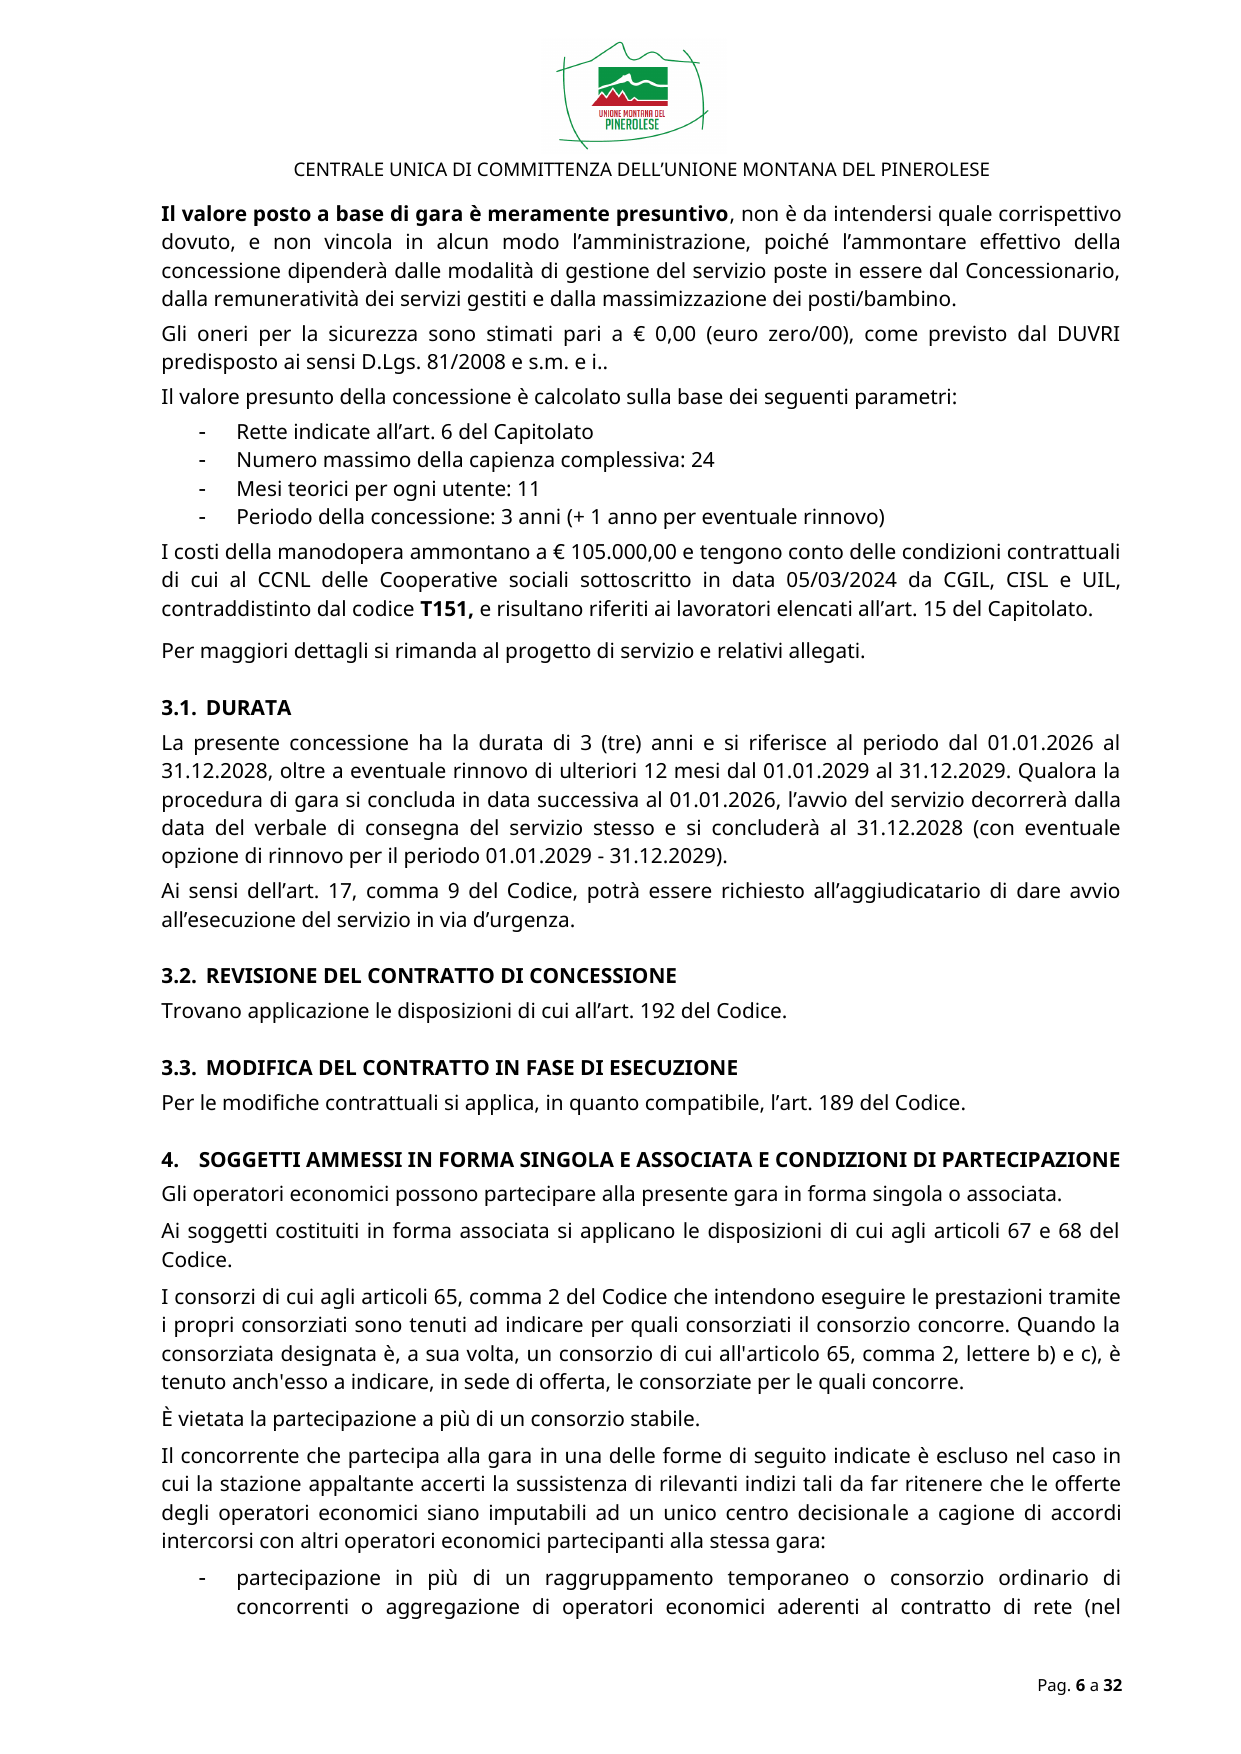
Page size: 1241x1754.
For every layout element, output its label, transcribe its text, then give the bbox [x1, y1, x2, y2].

text I consorzi di cui agli articoli 65, comma 2 del Codice che intendono eseguire le prestazioni tramite i propri consorziati sono tenuti ad indicare per quali consorziati il consorzio concorre. Quando la consorziata designata è, a sua volta, un consorzio di cui all'articolo 65, comma 2, lettere b) e c), è tenuto anch'esso a indicare, in sede di offerta, le consorziate per le quali concorre. [161, 1282, 1122, 1396]
subtitle MODIFICA DEL CONTRATTO IN FASE DI ESECUZIONE [161, 1053, 1122, 1082]
text Trovano applicazione le disposizioni di cui all’art. 192 del Codice. [161, 996, 1122, 1025]
text Il concorrente che partecipa alla gara in una delle forme di seguito indicate è escluso nel caso in cui la stazione appaltante accerti la sussistenza di rilevanti indizi tali da far ritenere che le offerte degli operatori economici siano imputabili ad un unico centro decisionale a cagione di accordi intercorsi con altri operatori economici partecipanti alla stessa gara: [161, 1441, 1122, 1555]
text Per maggiori dettagli si rimanda al progetto di servizio e relativi allegati. [161, 636, 1122, 665]
text Gli operatori economici possono partecipare alla presente gara in forma singola o associata. [161, 1179, 1122, 1208]
text Ai soggetti costituiti in forma associata si applicano le disposizioni di cui agli articoli 67 e 68 del Codice. [161, 1216, 1122, 1273]
subtitle SOGGETTI AMMESSI IN FORMA SINGOLA E ASSOCIATA E CONDIZIONI DI PARTECIPAZIONE [161, 1145, 1122, 1173]
list Numero massimo della capienza complessiva: 24 [199, 445, 1122, 474]
text Gli oneri per la sicurezza sono stimati pari a € 0,00 (euro zero/00), come previsto dal DUVRI predisposto ai sensi D.Lgs. 81/2008 e s.m. e i.. [161, 319, 1122, 376]
list Periodo della concessione: 3 anni (+ 1 anno per eventuale rinnovo) [199, 502, 1122, 531]
subtitle DURATA [161, 693, 1122, 722]
text È vietata la partecipazione a più di un consorzio stabile. [161, 1404, 1122, 1432]
text I costi della manodopera ammontano a € 105.000,00 e tengono conto delle condizioni contrattuali di cui al CCNL delle Cooperative sociali sottoscritto in data 05/03/2024 da CGIL, CISL e UIL, contraddistinto dal codice T151, e risultano riferiti ai lavoratori elencati all’art. 15 del Capitolato. [161, 537, 1122, 622]
list Mesi teorici per ogni utente: 11 [199, 474, 1122, 502]
subtitle REVISIONE DEL CONTRATTO DI CONCESSIONE [161, 962, 1122, 990]
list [199, 1563, 1122, 1620]
list Rette indicate all’art. 6 del Capitolato [199, 417, 1122, 445]
text Il valore posto a base di gara è meramente presuntivo, non è da intendersi quale corrispettivo dovuto, e non vincola in alcun modo l’amministrazione, poiché l’ammontare effettivo della concessione dipenderà dalle modalità di gestione del servizio poste in essere dal Concessionario, dalla remuneratività dei servizi gestiti e dalla massimizzazione dei posti/bambino. [161, 199, 1122, 313]
text La presente concessione ha la durata di 3 (tre) anni e si riferisce al periodo dal 01.01.2026 al 31.12.2028, oltre a eventuale rinnovo di ulteriori 12 mesi dal 01.01.2029 al 31.12.2029. Qualora la procedura di gara si concluda in data successiva al 01.01.2026, l’avvio del servizio decorrerà dalla data del verbale di consegna del servizio stesso e si concluderà al 31.12.2028 (con eventuale opzione di rinnovo per il periodo 01.01.2029 - 31.12.2029). [161, 728, 1122, 870]
text Per le modifiche contrattuali si applica, in quanto compatibile, l’art. 189 del Codice. [161, 1088, 1122, 1116]
text Ai sensi dell’art. 17, comma 9 del Codice, potrà essere richiesto all’aggiudicatario di dare avvio all’esecuzione del servizio in via d’urgenza. [161, 876, 1122, 933]
text Il valore presunto della concessione è calcolato sulla base dei seguenti parametri: [161, 382, 1122, 411]
